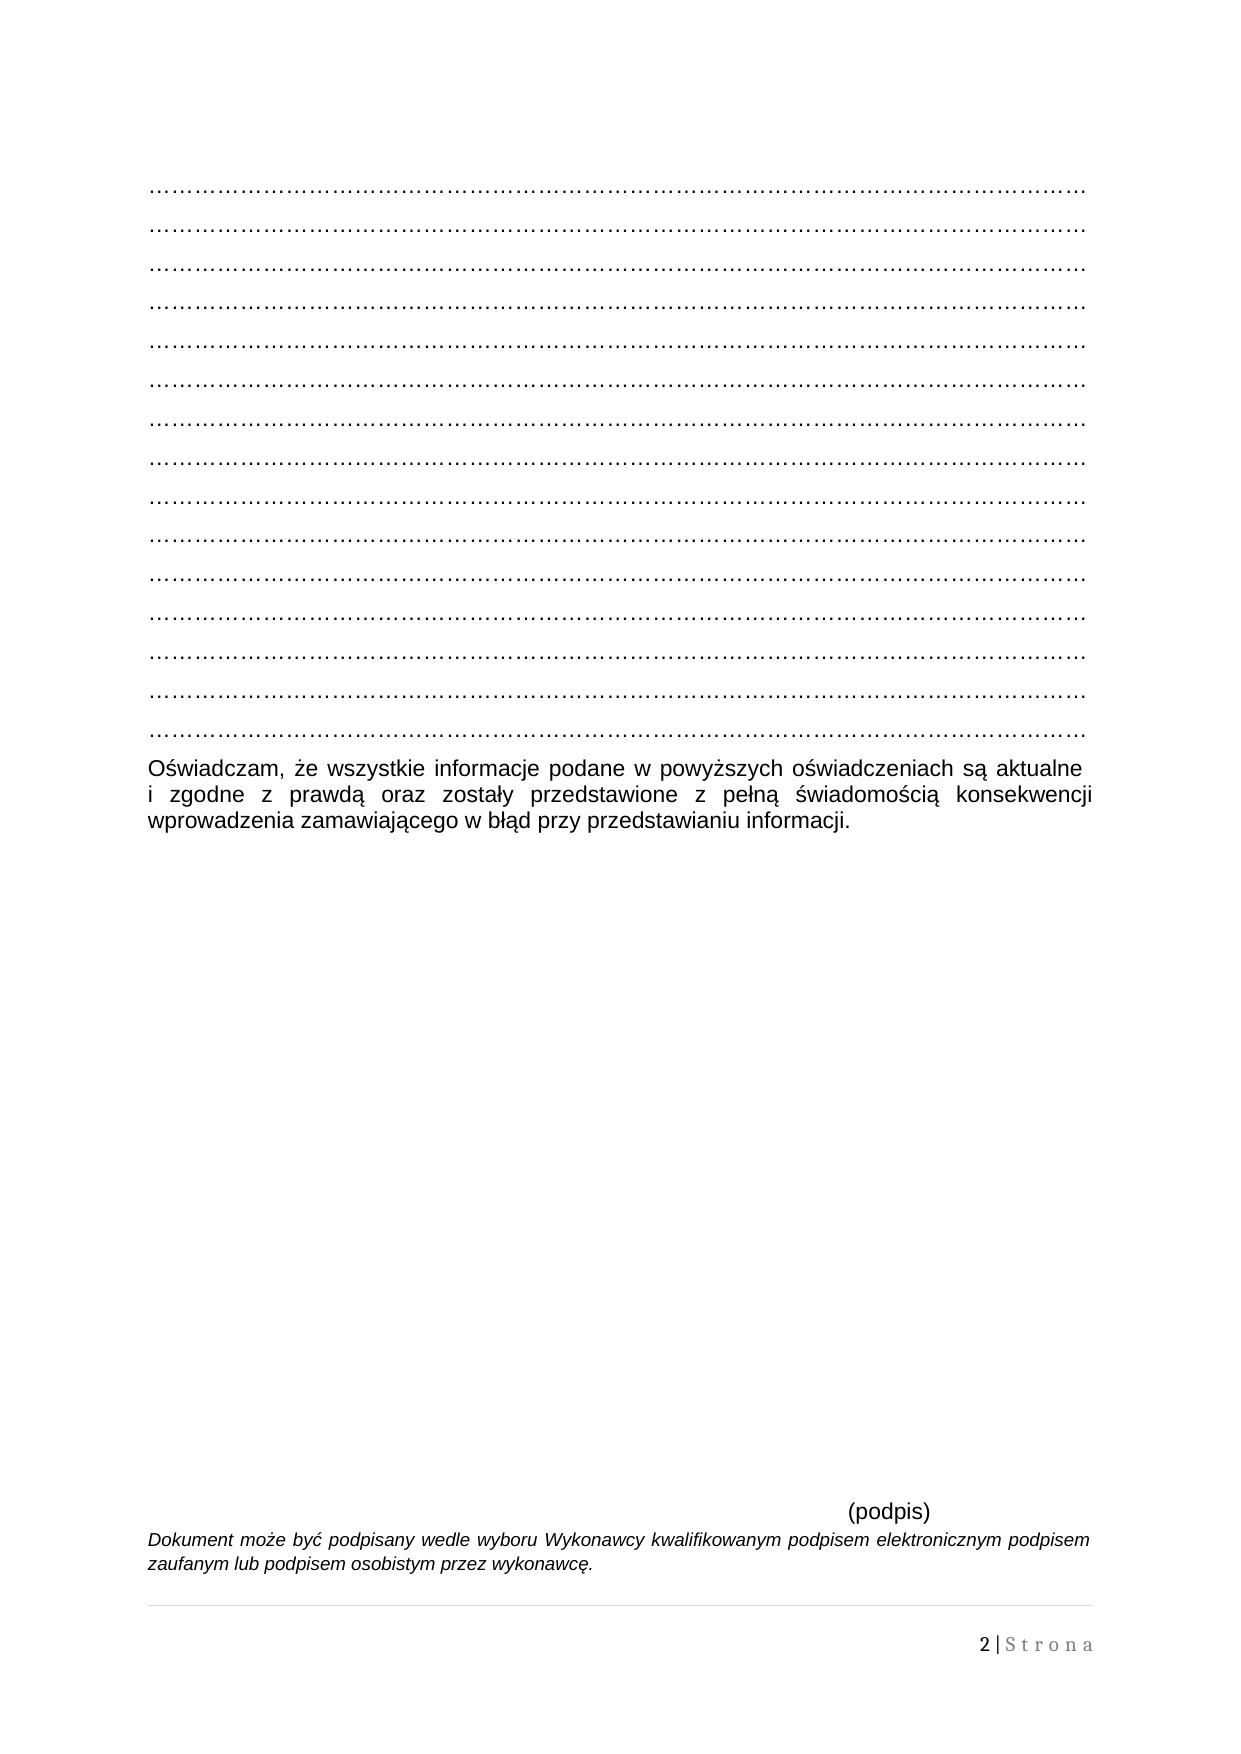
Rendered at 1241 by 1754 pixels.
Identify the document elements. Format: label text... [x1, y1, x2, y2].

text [148, 172, 1093, 198]
text (podpis) [148, 1468, 930, 1524]
text Oświadczam, że wszystkie informacje podane w powyższych oświadczeniach są aktualne i zgodne z prawdą oraz zostały przedstawione z pełną świadomością konsekwencji wprowadzenia zamawiającego w błąd przy przedstawianiu informacji. [148, 754, 1093, 834]
text …………………………………………………………………………………………………………… [148, 444, 1093, 470]
text …………………………………………………………………………………………………………… [148, 560, 1093, 587]
text Dokument może być podpisany wedle wyboru Wykonawcy kwalifikowanym podpisem elektronicznym podpisem zaufanym lub podpisem osobistym przez wykonawcę. [148, 1528, 1093, 1575]
text …………………………………………………………………………………………………………… [148, 677, 1093, 703]
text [148, 288, 1093, 315]
text …………………………………………………………………………………………………………… [148, 599, 1093, 626]
text …………………………………………………………………………………………………………… [148, 716, 1093, 742]
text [148, 249, 1093, 276]
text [148, 211, 1093, 237]
text …………………………………………………………………………………………………………… [148, 405, 1093, 431]
text …………………………………………………………………………………………………………… [148, 521, 1093, 548]
text …………………………………………………………………………………………………………… [148, 366, 1093, 392]
text …………………………………………………………………………………………………………… [148, 327, 1093, 353]
text …………………………………………………………………………………………………………… [148, 483, 1093, 509]
text …………………………………………………………………………………………………………… [148, 638, 1093, 664]
